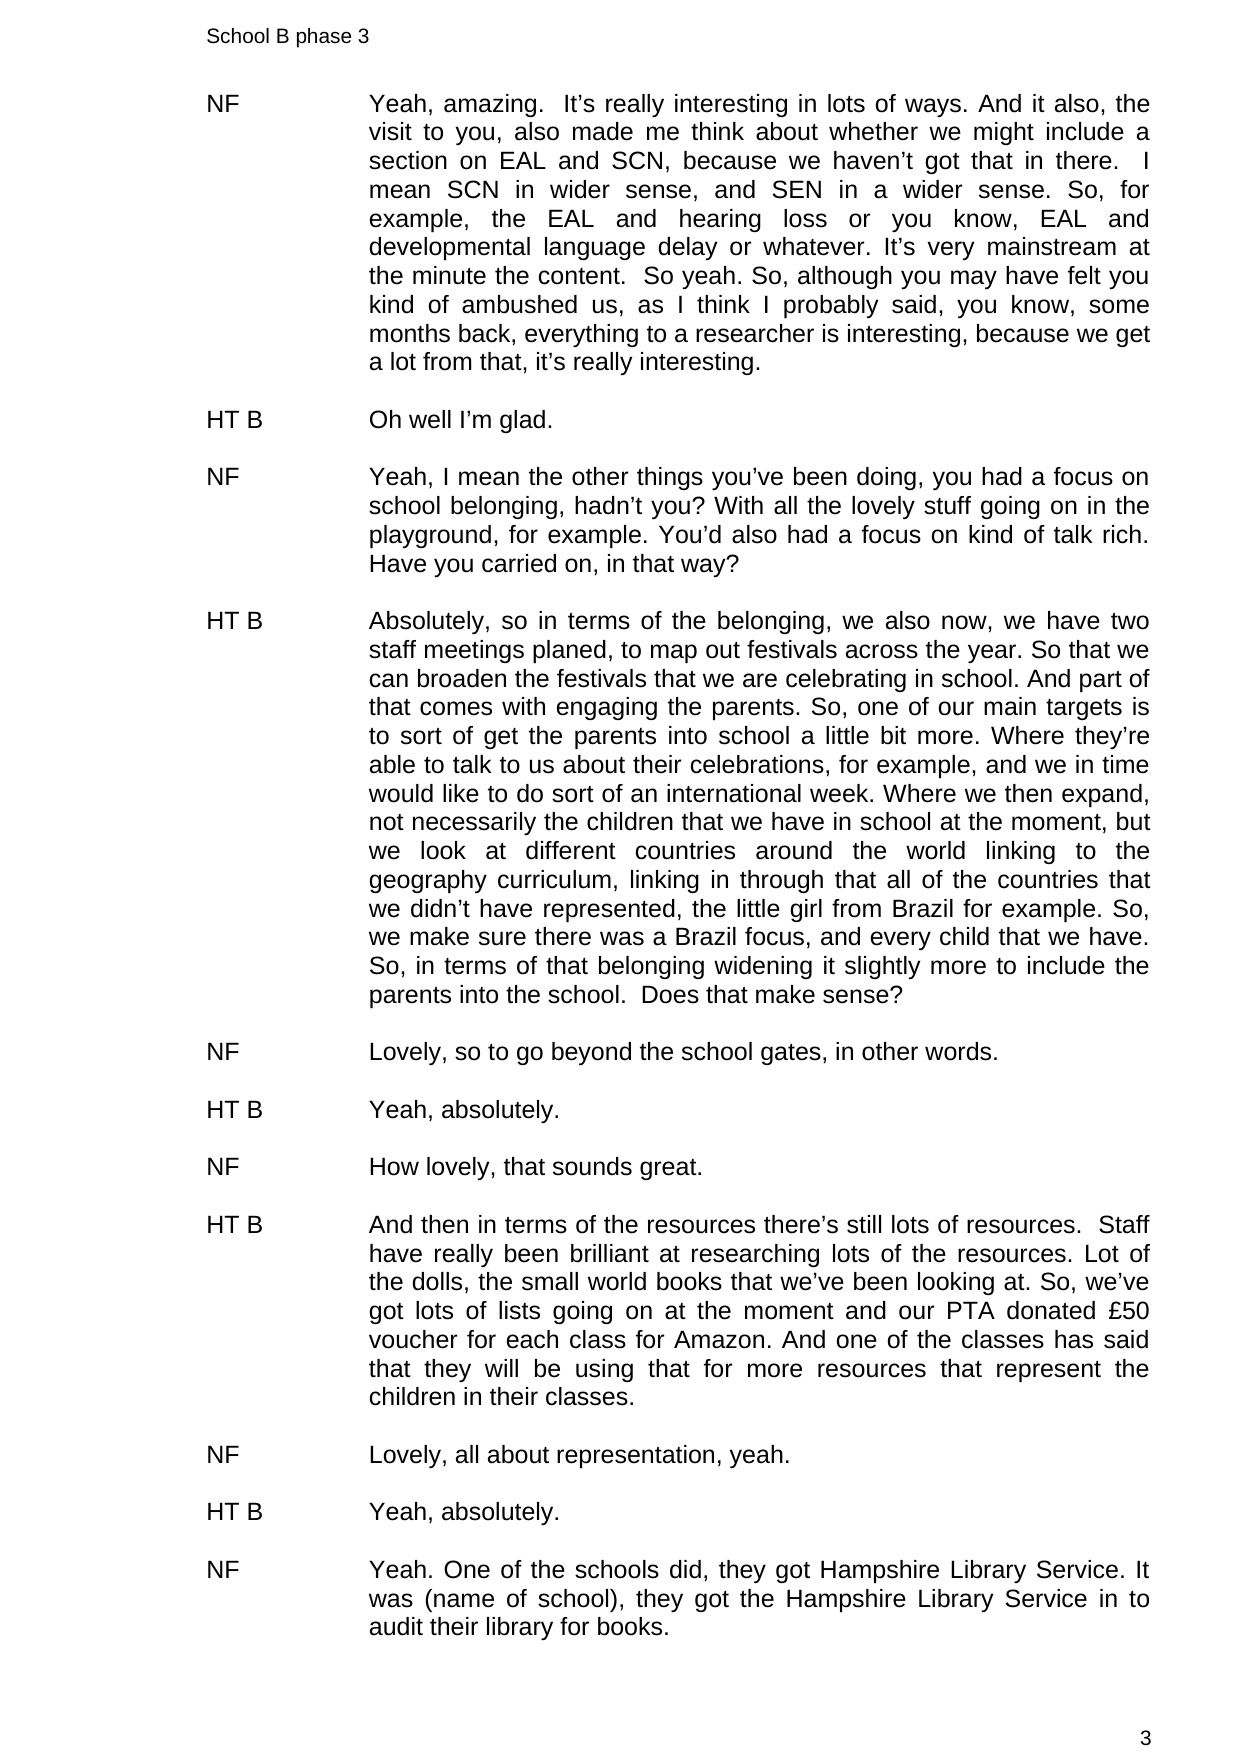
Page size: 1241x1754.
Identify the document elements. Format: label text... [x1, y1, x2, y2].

text HT B Absolutely, so in terms of the belonging, we also now, we have two staff meetings planed, to map out festivals across the year. So that we can broaden the festivals that we are celebrating in school. And part of that comes with engaging the parents. So, one of our main targets is to sort of get the parents into school a little bit more. Where they’re able to talk to us about their celebrations, for example, and we in time would like to do sort of an international week. Where we then expand, not necessarily the children that we have in school at the moment, but we look at different countries around the world linking to the geography curriculum, linking in through that all of the countries that we didn’t have represented, the little girl from Brazil for example. So, we make sure there was a Brazil focus, and every child that we have. So, in terms of that belonging widening it slightly more to include the parents into the school. Does that make sense? [206, 606, 1152, 1009]
text HT B Yeah, absolutely. [206, 1095, 1152, 1124]
text NF Lovely, all about representation, yeah. [206, 1440, 1152, 1469]
text NF Yeah, I mean the other things you’ve been doing, you had a focus on school belonging, hadn’t you? With all the lovely stuff going on in the playground, for example. You’d also had a focus on kind of talk rich. Have you carried on, in that way? [206, 462, 1152, 577]
text HT B And then in terms of the resources there’s still lots of resources. Staff have really been brilliant at researching lots of the resources. Lot of the dolls, the small world books that we’ve been looking at. So, we’ve got lots of lists going on at the moment and our PTA donated £50 voucher for each class for Amazon. And one of the classes has said that they will be using that for more resources that represent the children in their classes. [206, 1210, 1152, 1411]
text NF How lovely, that sounds great. [206, 1152, 1152, 1181]
text HT B Oh well I’m glad. [206, 405, 1152, 434]
text NF Yeah, amazing. It’s really interesting in lots of ways. And it also, the visit to you, also made me think about whether we might include a section on EAL and SCN, because we haven’t got that in there. I mean SCN in wider sense, and SEN in a wider sense. So, for example, the EAL and hearing loss or you know, EAL and developmental language delay or whatever. It’s very mainstream at the minute the content. So yeah. So, although you may have felt you kind of ambushed us, as I think I probably said, you know, some months back, everything to a researcher is interesting, because we get a lot from that, it’s really interesting. [206, 89, 1152, 376]
text NF Yeah. One of the schools did, they got Hampshire Library Service. It was (name of school), they got the Hampshire Library Service in to audit their library for books. [206, 1555, 1152, 1641]
text HT B Yeah, absolutely. [206, 1497, 1152, 1526]
text NF Lovely, so to go beyond the school gates, in other words. [206, 1037, 1152, 1066]
